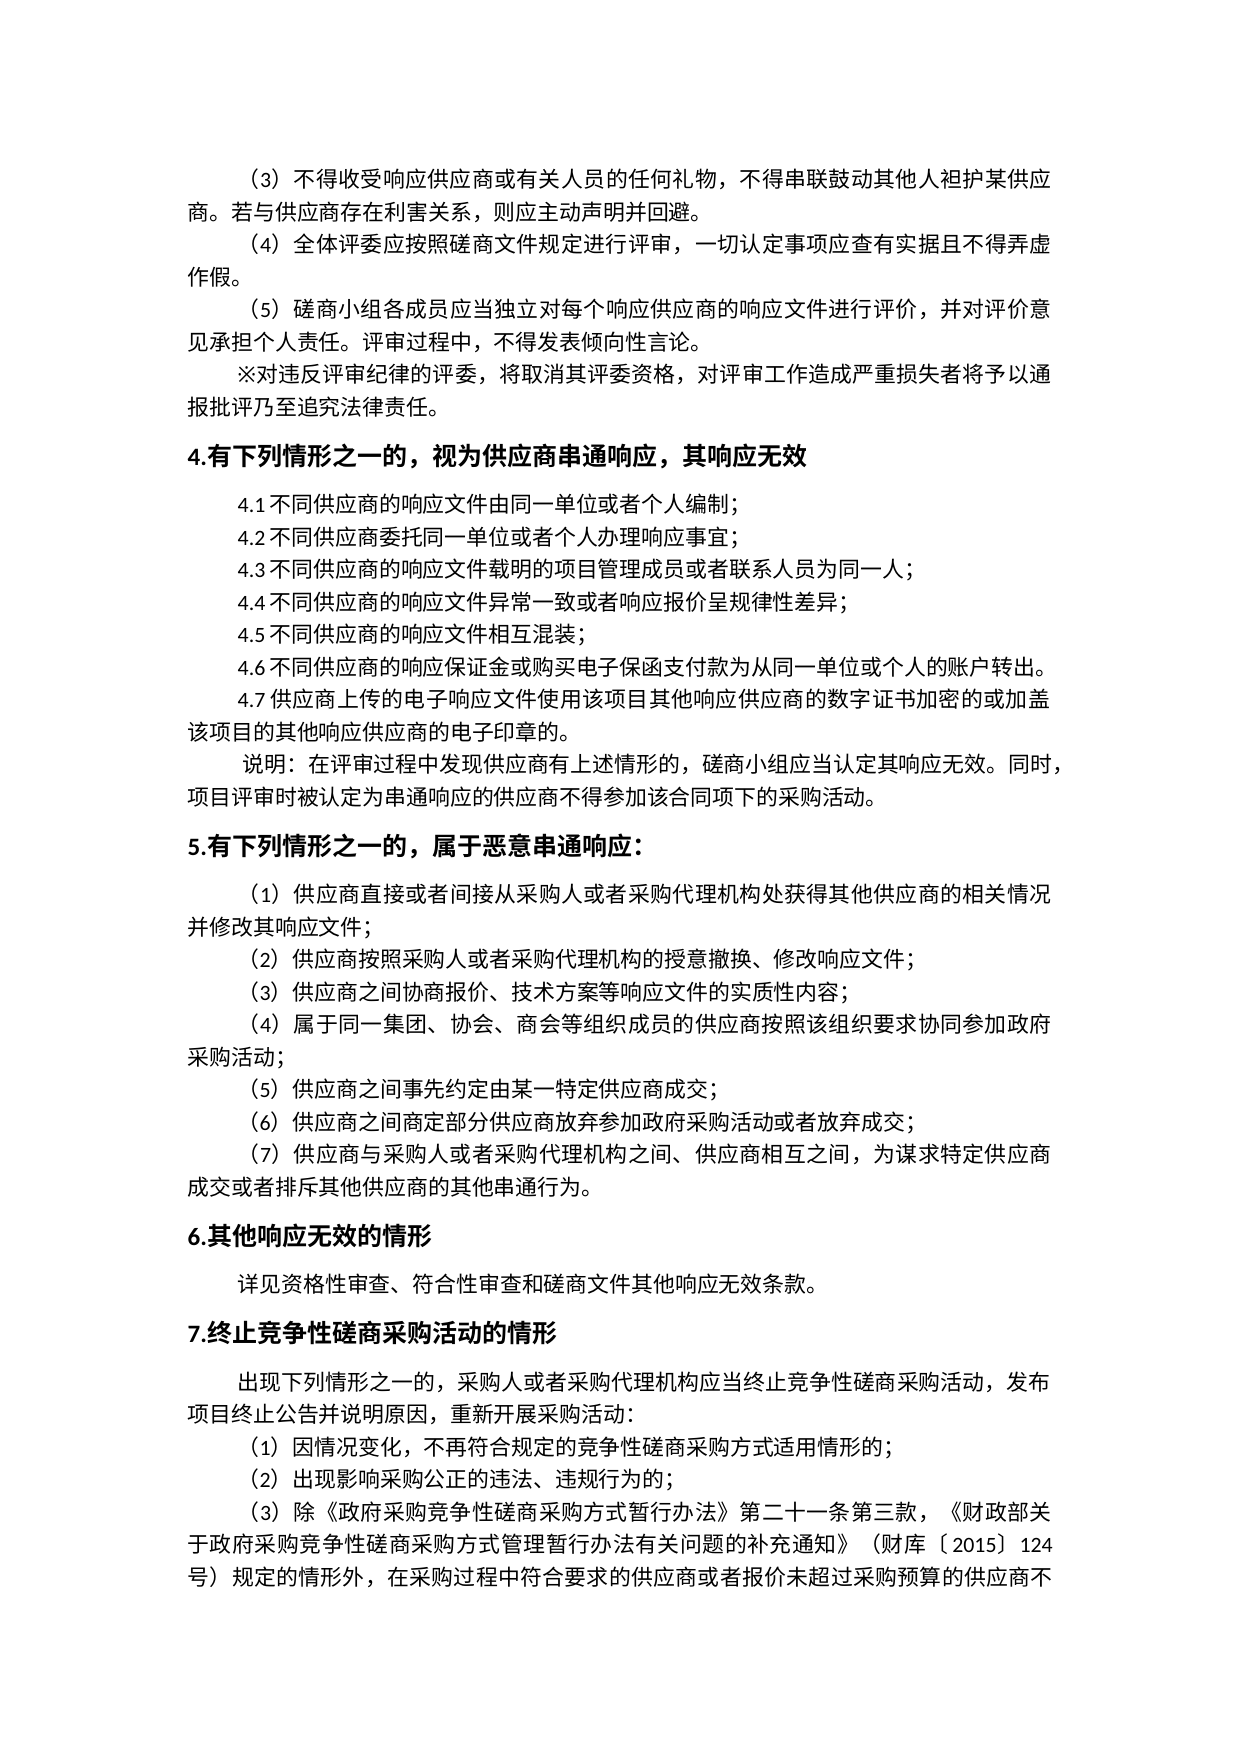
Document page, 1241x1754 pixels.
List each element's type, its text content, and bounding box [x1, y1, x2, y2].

text 4.6不同供应商的响应保证金或购买电子保函支付款为从同一单位或个人的账户转出。 [187, 649, 1053, 682]
text （5）供应商之间事先约定由某一特定供应商成交； [187, 1072, 1053, 1104]
text （4）全体评委应按照磋商文件规定进行评审，一切认定事项应查有实据且不得弄虚作假。 [187, 227, 1053, 292]
text （5）磋商小组各成员应当独立对每个响应供应商的响应文件进行评价，并对评价意见承担个人责任。评审过程中，不得发表倾向性言论。 [187, 292, 1053, 357]
text 4.2不同供应商委托同一单位或者个人办理响应事宜； [187, 519, 1053, 552]
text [187, 1494, 1053, 1592]
text ※对违反评审纪律的评委，将取消其评委资格，对评审工作造成严重损失者将予以通报批评乃至追究法律责任。 [187, 357, 1053, 422]
text 4.3不同供应商的响应文件载明的项目管理成员或者联系人员为同一人； [187, 552, 1053, 584]
text 4.5不同供应商的响应文件相互混装； [187, 617, 1053, 649]
text 4.4不同供应商的响应文件异常一致或者响应报价呈规律性差异； [187, 584, 1053, 617]
text （2）供应商按照采购人或者采购代理机构的授意撤换、修改响应文件； [187, 942, 1053, 974]
text （7）供应商与采购人或者采购代理机构之间、供应商相互之间，为谋求特定供应商成交或者排斥其他供应商的其他串通行为。 [187, 1137, 1053, 1202]
text 出现下列情形之一的，采购人或者采购代理机构应当终止竞争性磋商采购活动，发布项目终止公告并说明原因，重新开展采购活动： [187, 1364, 1053, 1429]
text 6.其他响应无效的情形 [187, 1202, 1053, 1267]
text 4.1不同供应商的响应文件由同一单位或者个人编制； [187, 487, 1053, 519]
text 说明：在评审过程中发现供应商有上述情形的，磋商小组应当认定其响应无效。同时，项目评审时被认定为串通响应的供应商不得参加该合同项下的采购活动。 [187, 747, 1053, 812]
text （4）属于同一集团、协会、商会等组织成员的供应商按照该组织要求协同参加政府采购活动； [187, 1007, 1053, 1072]
text （3）供应商之间协商报价、技术方案等响应文件的实质性内容； [187, 974, 1053, 1007]
text （1）因情况变化，不再符合规定的竞争性磋商采购方式适用情形的； [187, 1429, 1053, 1462]
text 7.终止竞争性磋商采购活动的情形 [187, 1299, 1053, 1364]
text 4.7供应商上传的电子响应文件使用该项目其他响应供应商的数字证书加密的或加盖该项目的其他响应供应商的电子印章的。 [187, 682, 1053, 747]
text （6）供应商之间商定部分供应商放弃参加政府采购活动或者放弃成交； [187, 1104, 1053, 1137]
text 详见资格性审查、符合性审查和磋商文件其他响应无效条款。 [187, 1267, 1053, 1299]
text （1）供应商直接或者间接从采购人或者采购代理机构处获得其他供应商的相关情况并修改其响应文件； [187, 877, 1053, 942]
text 4.有下列情形之一的，视为供应商串通响应，其响应无效 [187, 422, 1053, 487]
text （2）出现影响采购公正的违法、违规行为的； [187, 1462, 1053, 1494]
text （3）不得收受响应供应商或有关人员的任何礼物，不得串联鼓动其他人袒护某供应商。若与供应商存在利害关系，则应主动声明并回避。 [187, 162, 1053, 227]
text 5.有下列情形之一的，属于恶意串通响应： [187, 812, 1053, 877]
